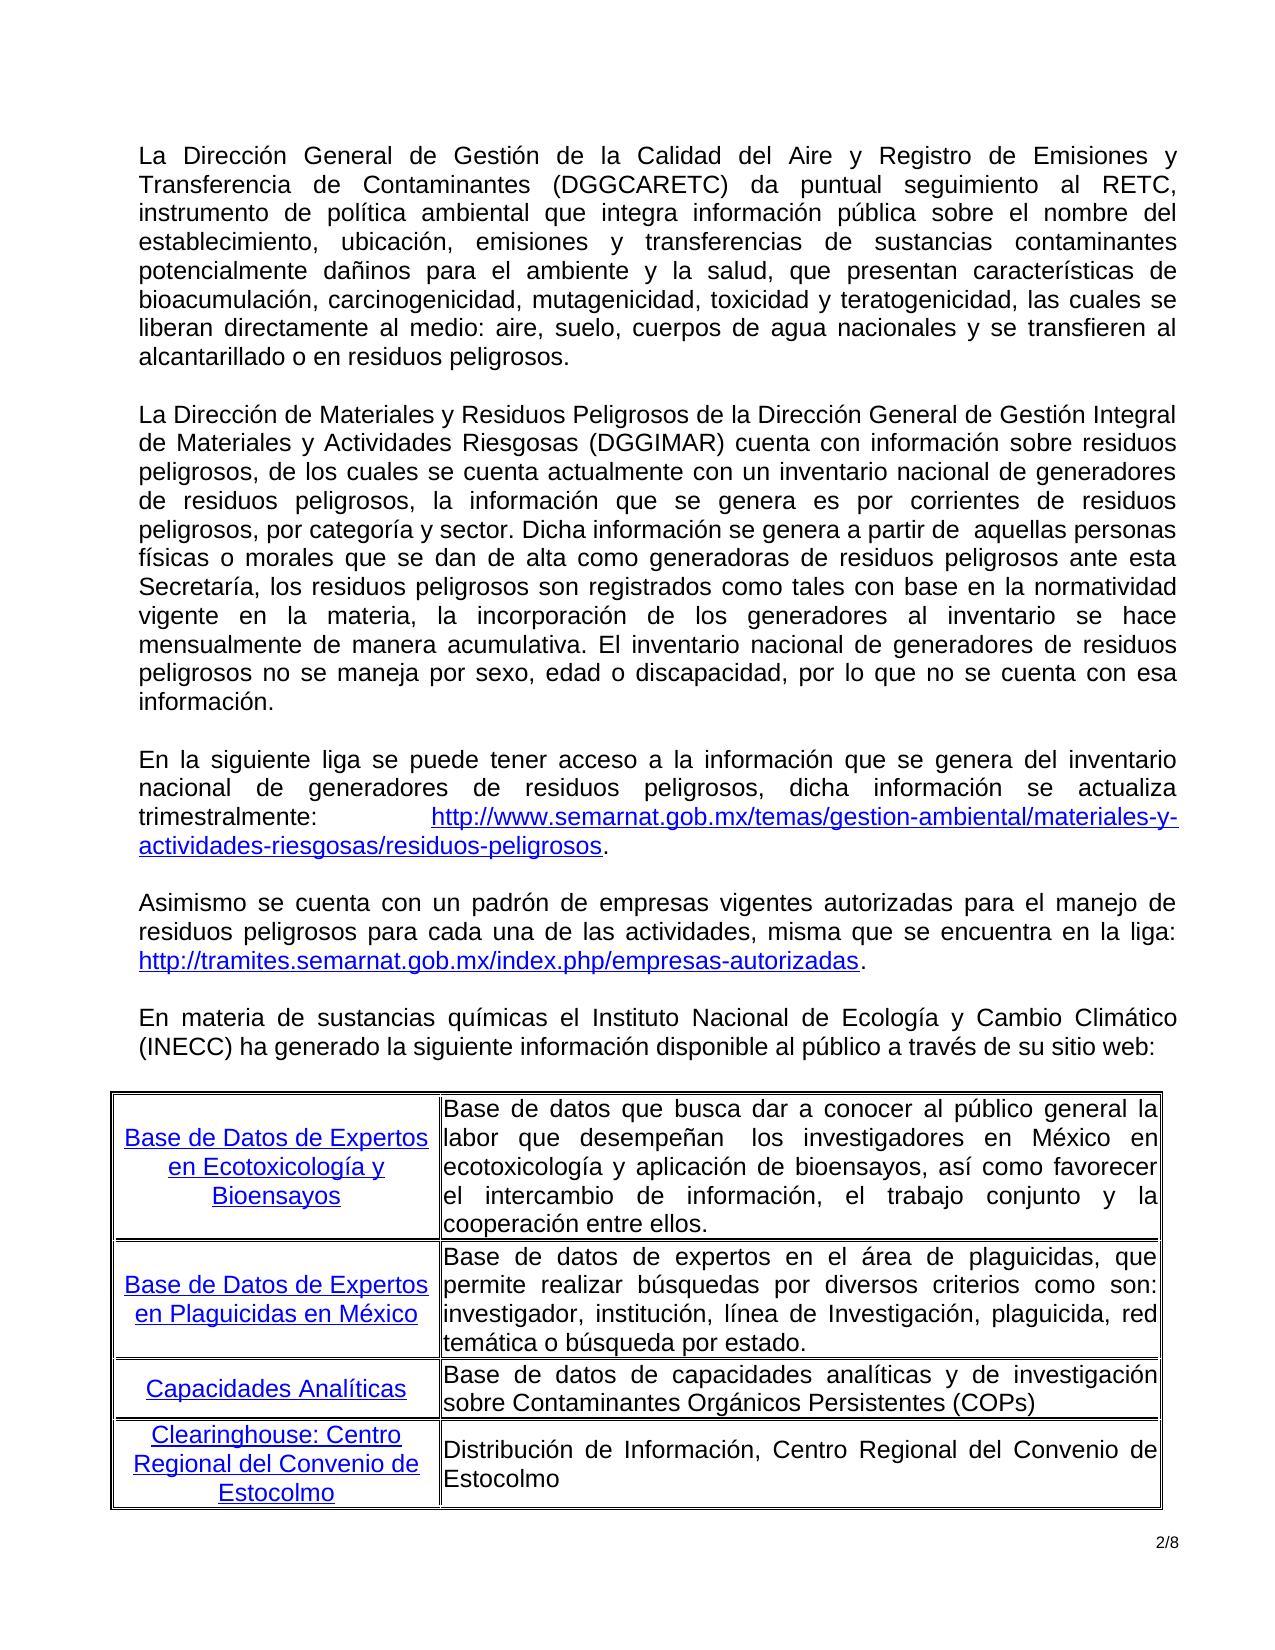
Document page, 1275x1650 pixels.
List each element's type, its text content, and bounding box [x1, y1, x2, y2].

list En la siguiente liga se puede tener acceso a la información que se genera del inventario nacional de generadores de residuos peligrosos, dicha información se actualiza trimestralmente: http://www.semarnat.gob.mx/temas/gestion-ambiental/materiales-y-actividades-riesgosas/residuos-peligrosos. [138, 745, 1179, 860]
list La Dirección General de Gestión de la Calidad del Aire y Registro de Emisiones y Transferencia de Contaminantes (DGGCARETC) da puntual seguimiento al RETC, instrumento de política ambiental que integra información pública sobre el nombre del establecimiento, ubicación, emisiones y transferencias de sustancias contaminantes potencialmente dañinos para el ambiente y la salud, que presentan características de bioacumulación, carcinogenicidad, mutagenicidad, toxicidad y teratogenicidad, las cuales se liberan directamente al medio: aire, suelo, cuerpos de agua nacionales y se transfieren al alcantarillado o en residuos peligrosos. [138, 141, 1179, 371]
table_header [94, 1090, 1179, 1511]
list En materia de sustancias químicas el Instituto Nacional de Ecología y Cambio Climático (INECC) ha generado la siguiente información disponible al público a través de su sitio web: [138, 1003, 1179, 1061]
list La Dirección de Materiales y Residuos Peligrosos de la Dirección General de Gestión Integral de Materiales y Actividades Riesgosas (DGGIMAR) cuenta con información sobre residuos peligrosos, de los cuales se cuenta actualmente con un inventario nacional de generadores de residuos peligrosos, la información que se genera es por corrientes de residuos peligrosos, por categoría y sector. Dicha información se genera a partir de aquellas personas físicas o morales que se dan de alta como generadoras de residuos peligrosos ante esta Secretaría, los residuos peligrosos son registrados como tales con base en la normatividad vigente en la materia, la incorporación de los generadores al inventario se hace mensualmente de manera acumulativa. El inventario nacional de generadores de residuos peligrosos no se maneja por sexo, edad o discapacidad, por lo que no se cuenta con esa información. [138, 400, 1179, 716]
list Asimismo se cuenta con un padrón de empresas vigentes autorizadas para el manejo de residuos peligrosos para cada una de las actividades, misma que se encuentra en la liga: http://tramites.semarnat.gob.mx/index.php/empresas-autorizadas. [138, 888, 1179, 975]
